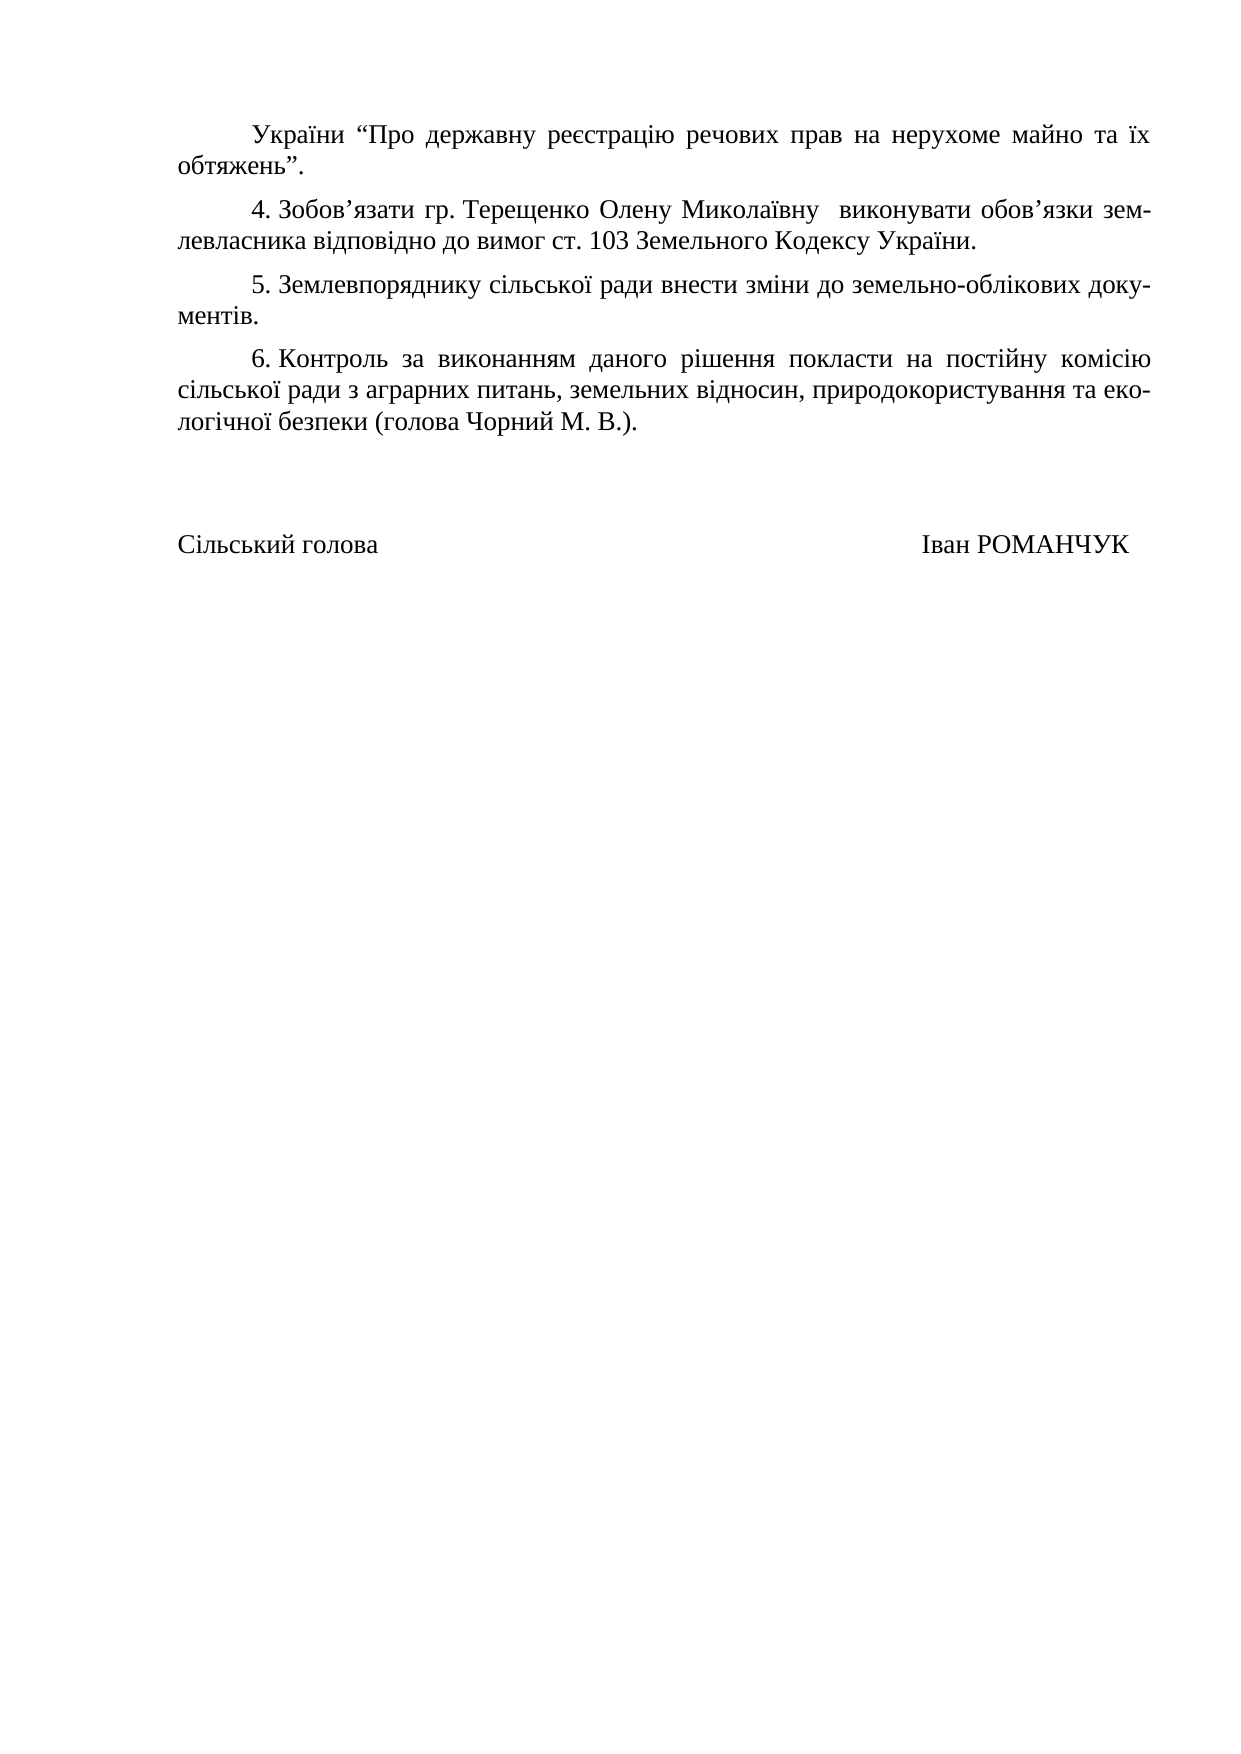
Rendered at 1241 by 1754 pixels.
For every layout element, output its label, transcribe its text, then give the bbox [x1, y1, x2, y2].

text України “Про державну реєстрацію речових прав на нерухоме майно та їх обтяжень”. [177, 118, 1152, 180]
text 4. Зобов’язати гр. Терещенко Олену Миколаївну виконувати обов’язки зем-левласника відповідно до вимог ст. 103 Земельного Кодексу України. [177, 193, 1152, 255]
text 6. Контроль за виконанням даного рішення покласти на постійну комісію сільської ради з аграрних питань, земельних відносин, природокористування та еко-логічної безпеки (голова Чорний М. В.). [177, 342, 1152, 436]
text Сільський голова Іван РОМАНЧУК [177, 528, 1152, 559]
text 5. Землевпоряднику сільської ради внести зміни до земельно-облікових доку-ментів. [177, 268, 1152, 330]
